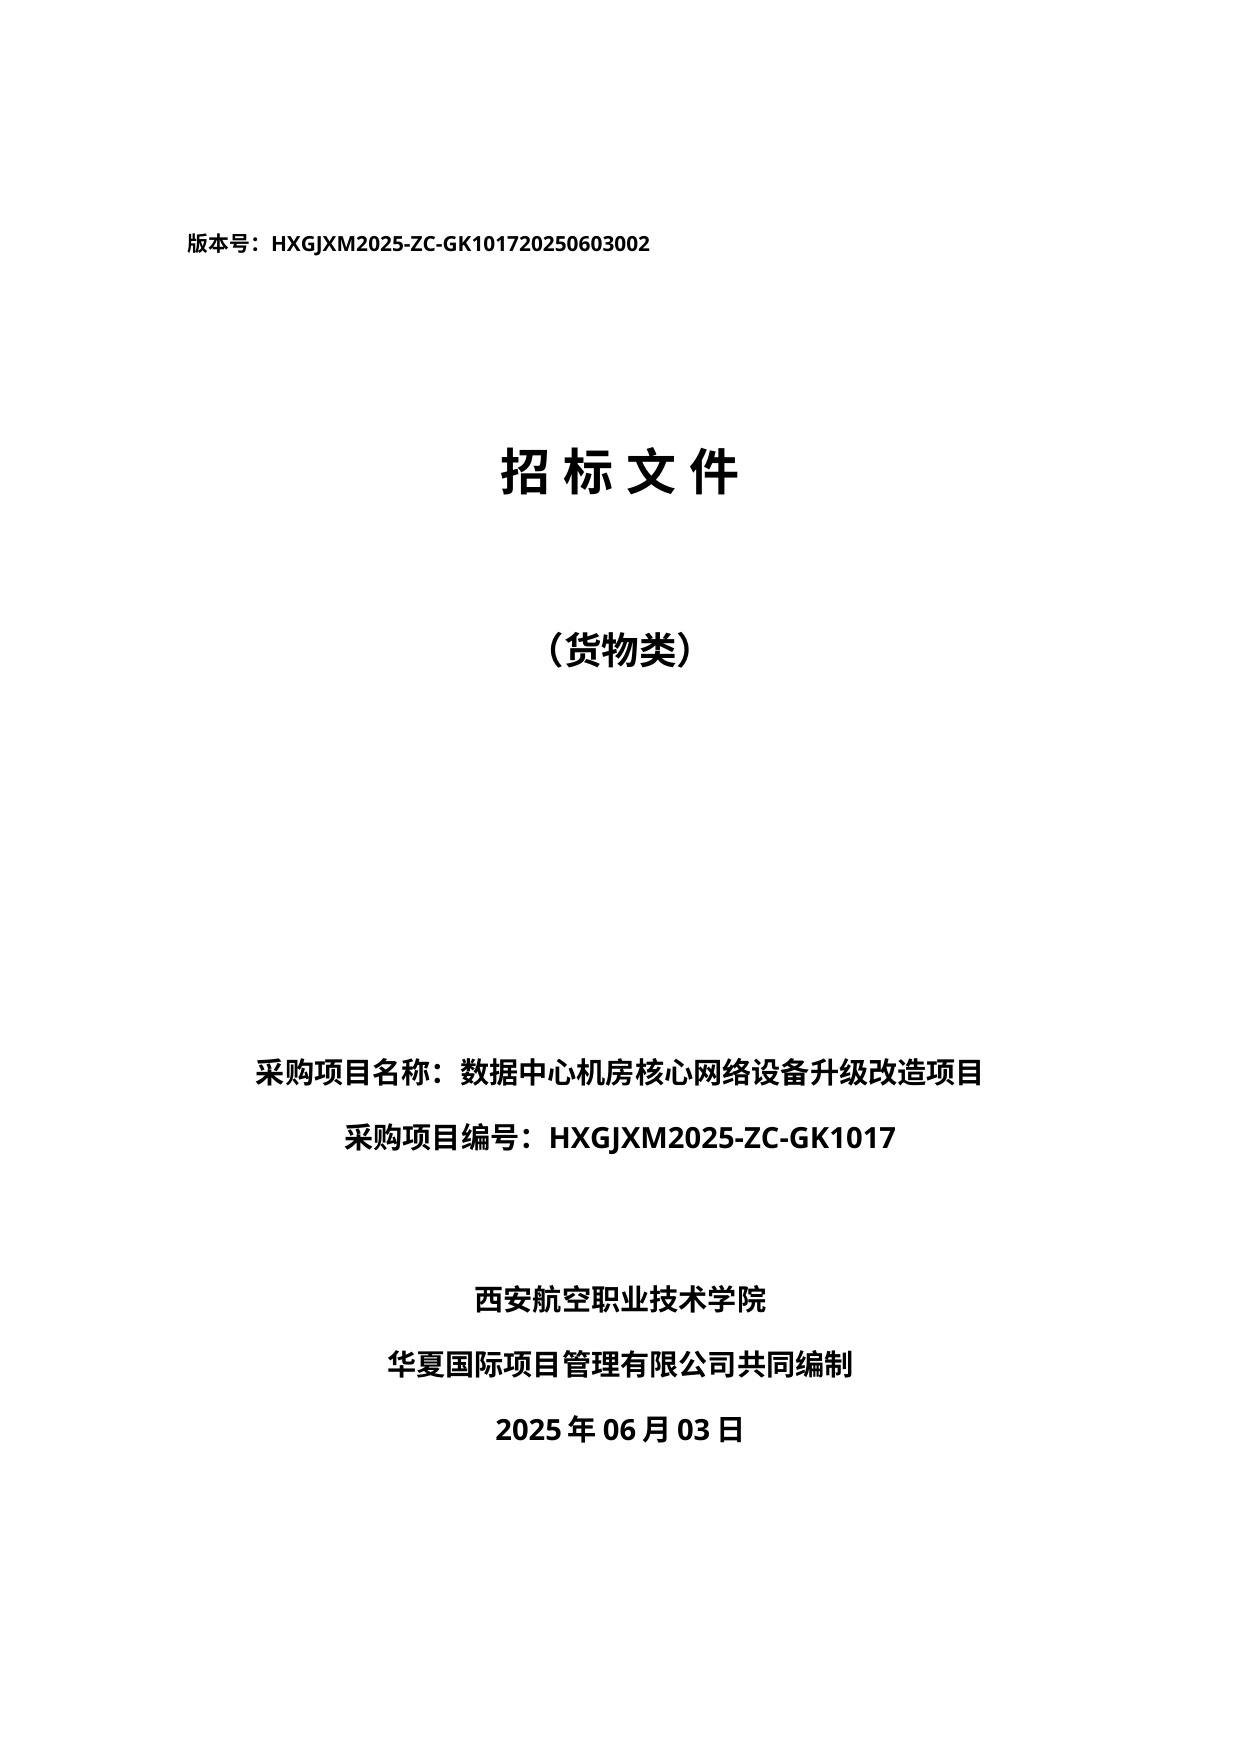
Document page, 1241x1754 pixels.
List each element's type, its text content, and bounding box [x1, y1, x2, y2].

text （货物类） [187, 617, 1053, 1039]
text 2025年06月03日 [187, 1397, 1053, 1462]
text 采购项目名称：数据中心机房核心网络设备升级改造项目 [187, 1039, 1053, 1104]
text 招 标 文 件 [187, 422, 1053, 617]
text 西安航空职业技术学院 [187, 1267, 1053, 1332]
text 华夏国际项目管理有限公司共同编制 [187, 1332, 1053, 1397]
text 采购项目编号：HXGJXM2025-ZC-GK1017 [187, 1104, 1053, 1267]
text 版本号：HXGJXM2025-ZC-GK101720250603002 [187, 227, 1053, 422]
